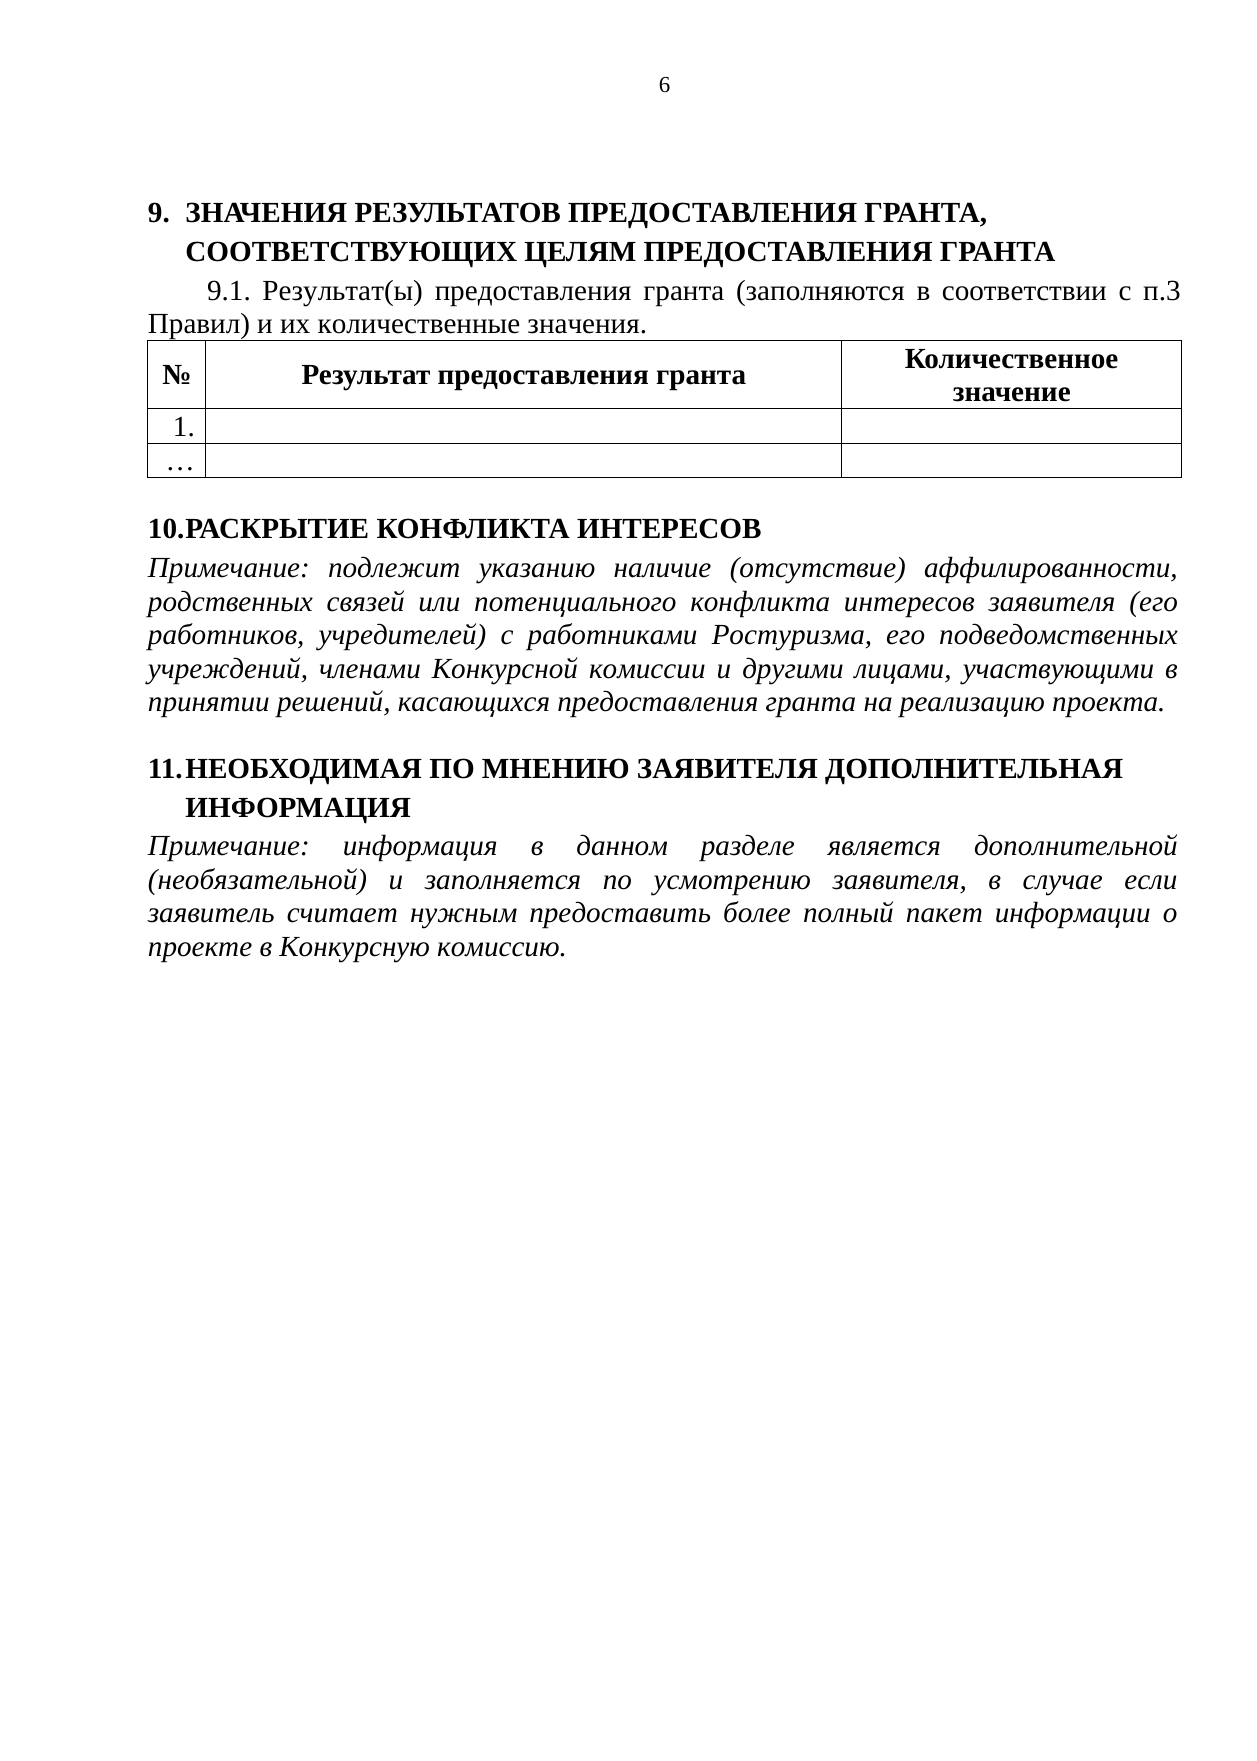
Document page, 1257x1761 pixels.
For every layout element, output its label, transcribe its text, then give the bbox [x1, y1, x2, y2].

table_cell [842, 444, 1181, 477]
table_cell [206, 444, 841, 477]
table_cell [206, 409, 841, 442]
text 9.1. Результат(ы) предоставления гранта (заполняются в соответствии с п.3 Правил) и их количественные значения. [148, 273, 1181, 340]
list НЕОБХОДИМАЯ ПО МНЕНИЮ ЗАЯВИТЕЛЯ ДОПОЛНИТЕЛЬНАЯ ИНФОРМАЦИЯ [148, 751, 1181, 823]
table_header № [148, 341, 205, 408]
table_cell [842, 409, 1181, 442]
table_header Результат предоставления гранта [206, 341, 841, 408]
table_cell 1. [148, 409, 205, 442]
text Примечание: подлежит указанию наличие (отсутствие) аффилированности, родственных связей или потенциального конфликта интересов заявителя (его работников, учредителей) с работниками Ростуризма, его подведомственных учреждений, членами Конкурсной комиссии и другими лицами, участвующими в принятии решений, касающихся предоставления гранта на реализацию проекта. [148, 550, 1181, 718]
list ЗНАЧЕНИЯ РЕЗУЛЬТАТОВ ПРЕДОСТАВЛЕНИЯ ГРАНТА, СООТВЕТСТВУЮЩИХ ЦЕЛЯМ ПРЕДОСТАВЛЕНИЯ ГРАНТА [148, 196, 1181, 268]
text Примечание: информация в данном разделе является дополнительной (необязательной) и заполняется по усмотрению заявителя, в случае если заявитель считает нужным предоставить более полный пакет информации о проекте в Конкурсную комиссию. [148, 828, 1181, 963]
list РАСКРЫТИЕ КОНФЛИКТА ИНТЕРЕСОВ [148, 512, 1181, 545]
table_header Количественное значение [842, 341, 1181, 408]
table_cell … [148, 444, 205, 477]
